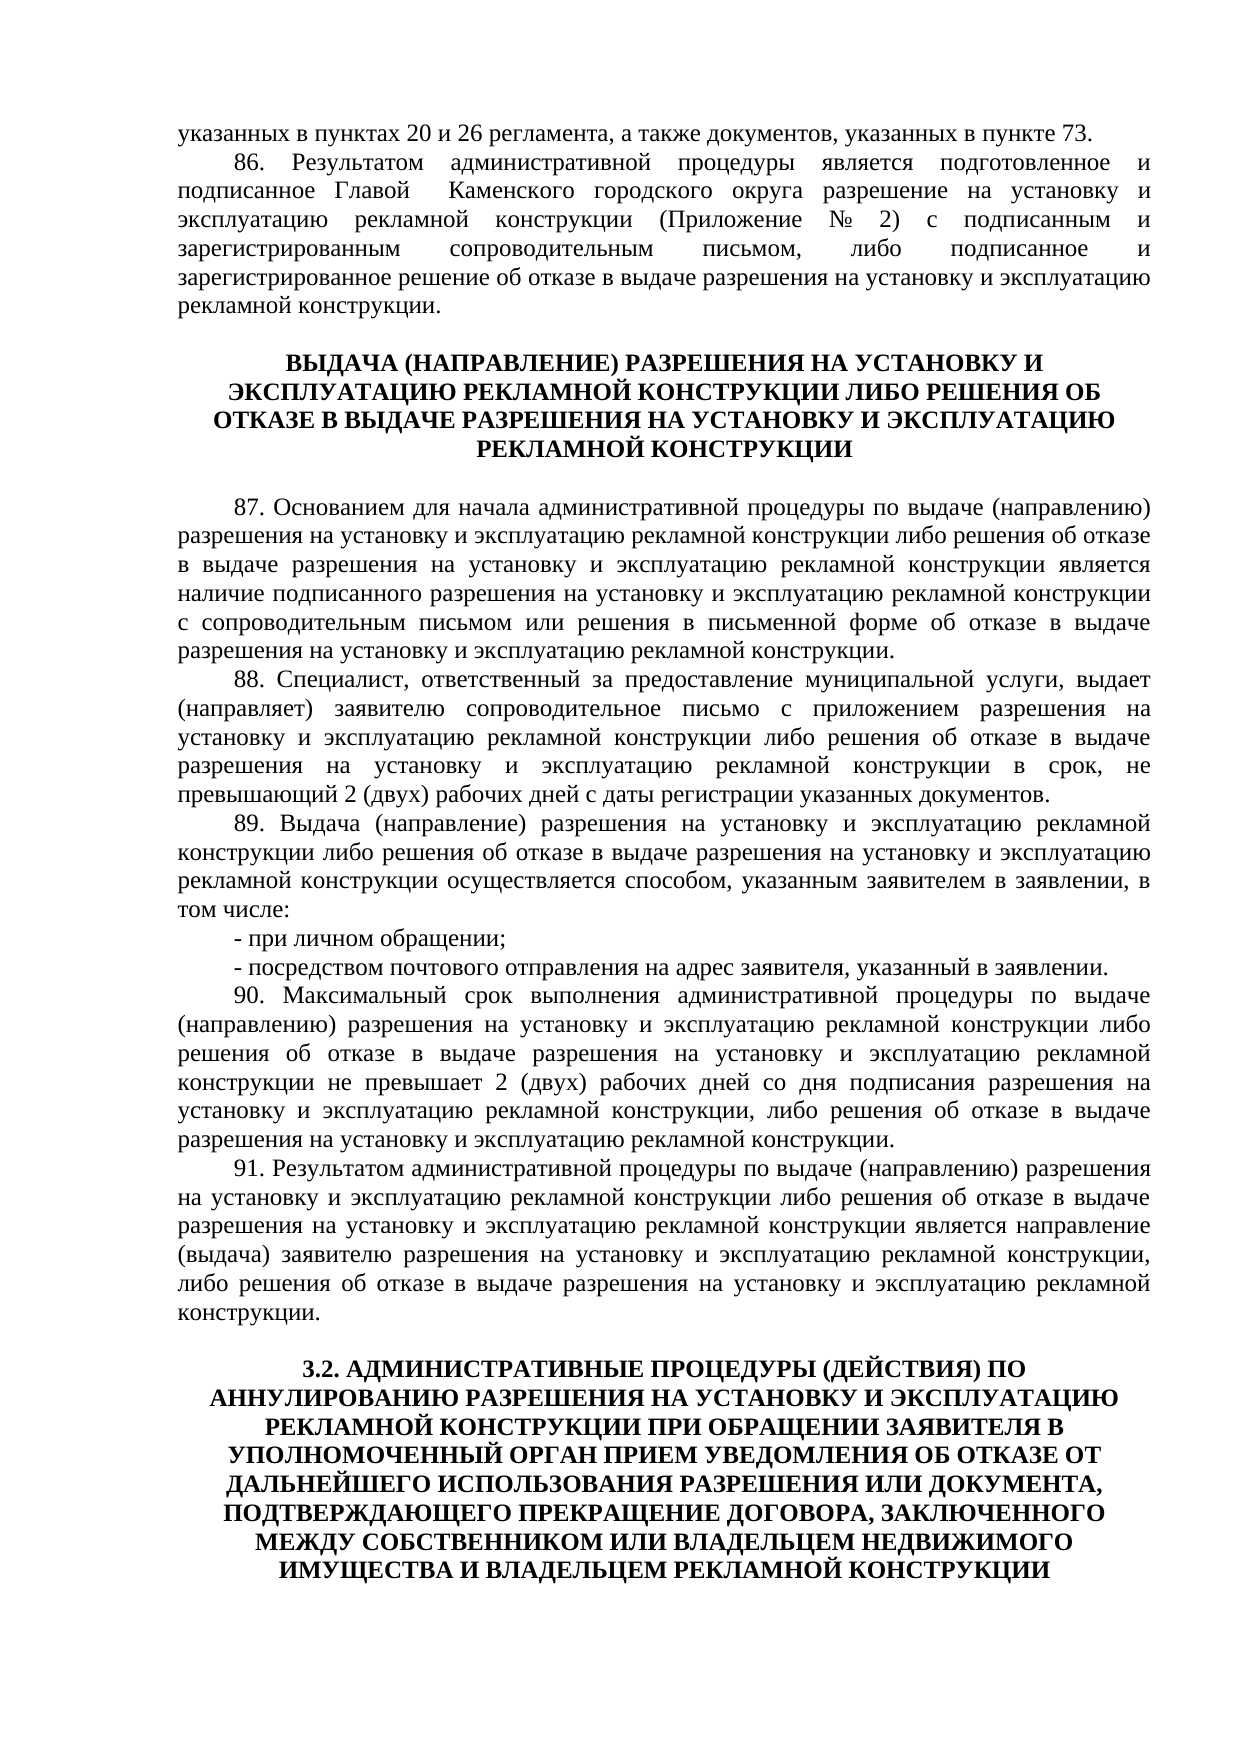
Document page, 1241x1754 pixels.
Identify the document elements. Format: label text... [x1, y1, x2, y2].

text 86. Результатом административной процедуры является подготовленное и подписанное Главой Каменского городского округа разрешение на установку и эксплуатацию рекламной конструкции (Приложение № 2) с подписанным и зарегистрированным сопроводительным письмом, либо подписанное и зарегистрированное решение об отказе в выдаче разрешения на установку и эксплуатацию рекламной конструкции. [177, 147, 1152, 319]
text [177, 118, 1152, 147]
title 3.2. АДМИНИСТРАТИВНЫЕ ПРОЦЕДУРЫ (ДЕЙСТВИЯ) ПО АННУЛИРОВАНИЮ РАЗРЕШЕНИЯ НА УСТАНОВКУ И ЭКСПЛУАТАЦИЮ РЕКЛАМНОЙ КОНСТРУКЦИИ ПРИ ОБРАЩЕНИИ ЗАЯВИТЕЛЯ В УПОЛНОМОЧЕННЫЙ ОРГАН ПРИЕМ УВЕДОМЛЕНИЯ ОБ ОТКАЗЕ ОТ ДАЛЬНЕЙШЕГО ИСПОЛЬЗОВАНИЯ РАЗРЕШЕНИЯ ИЛИ ДОКУМЕНТА, ПОДТВЕРЖДАЮЩЕГО ПРЕКРАЩЕНИЕ ДОГОВОРА, ЗАКЛЮЧЕННОГО МЕЖДУ СОБСТВЕННИКОМ ИЛИ ВЛАДЕЛЬЦЕМ НЕДВИЖИМОГО ИМУЩЕСТВА И ВЛАДЕЛЬЦЕМ РЕКЛАМНОЙ КОНСТРУКЦИИ [177, 1354, 1152, 1584]
text - при личном обращении; [177, 923, 1152, 952]
text 91. Результатом административной процедуры по выдаче (направлению) разрешения на установку и эксплуатацию рекламной конструкции либо решения об отказе в выдаче разрешения на установку и эксплуатацию рекламной конструкции является направление (выдача) заявителю разрешения на установку и эксплуатацию рекламной конструкции, либо решения об отказе в выдаче разрешения на установку и эксплуатацию рекламной конструкции. [177, 1153, 1152, 1326]
text 89. Выдача (направление) разрешения на установку и эксплуатацию рекламной конструкции либо решения об отказе в выдаче разрешения на установку и эксплуатацию рекламной конструкции осуществляется способом, указанным заявителем в заявлении, в том числе: [177, 808, 1152, 923]
text - посредством почтового отправления на адрес заявителя, указанный в заявлении. [177, 952, 1152, 981]
text 90. Максимальный срок выполнения административной процедуры по выдаче (направлению) разрешения на установку и эксплуатацию рекламной конструкции либо решения об отказе в выдаче разрешения на установку и эксплуатацию рекламной конструкции не превышает 2 (двух) рабочих дней со дня подписания разрешения на установку и эксплуатацию рекламной конструкции, либо решения об отказе в выдаче разрешения на установку и эксплуатацию рекламной конструкции. [177, 981, 1152, 1153]
title ВЫДАЧА (НАПРАВЛЕНИЕ) РАЗРЕШЕНИЯ НА УСТАНОВКУ И ЭКСПЛУАТАЦИЮ РЕКЛАМНОЙ КОНСТРУКЦИИ ЛИБО РЕШЕНИЯ ОБ ОТКАЗЕ В ВЫДАЧЕ РАЗРЕШЕНИЯ НА УСТАНОВКУ И ЭКСПЛУАТАЦИЮ РЕКЛАМНОЙ КОНСТРУКЦИИ [177, 348, 1152, 463]
text 87. Основанием для начала административной процедуры по выдаче (направлению) разрешения на установку и эксплуатацию рекламной конструкции либо решения об отказе в выдаче разрешения на установку и эксплуатацию рекламной конструкции является наличие подписанного разрешения на установку и эксплуатацию рекламной конструкции с сопроводительным письмом или решения в письменной форме об отказе в выдаче разрешения на установку и эксплуатацию рекламной конструкции. [177, 492, 1152, 664]
text 88. Специалист, ответственный за предоставление муниципальной услуги, выдает (направляет) заявителю сопроводительное письмо с приложением разрешения на установку и эксплуатацию рекламной конструкции либо решения об отказе в выдаче разрешения на установку и эксплуатацию рекламной конструкции в срок, не превышающий 2 (двух) рабочих дней с даты регистрации указанных документов. [177, 664, 1152, 808]
